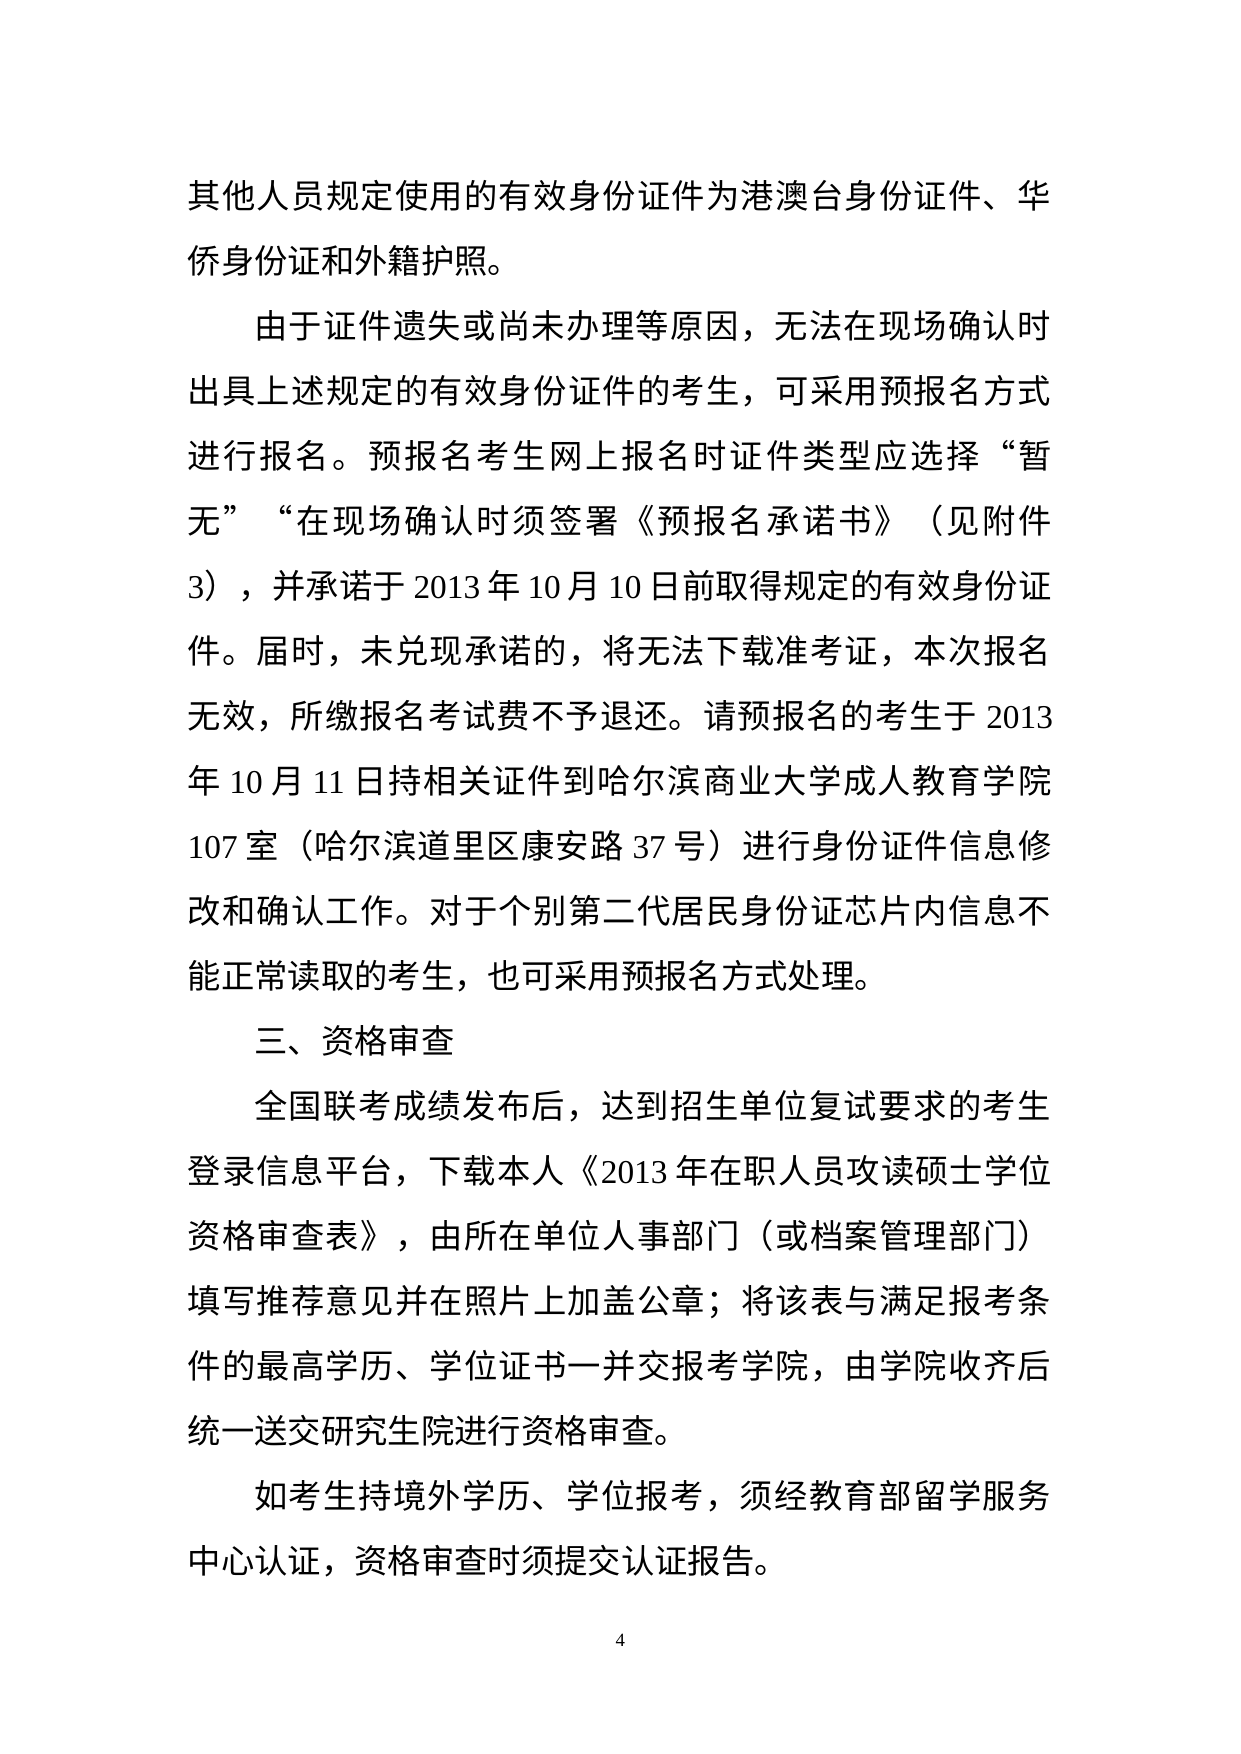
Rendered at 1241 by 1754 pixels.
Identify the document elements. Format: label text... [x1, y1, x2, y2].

text 三、资格审查 [187, 1007, 1053, 1072]
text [187, 162, 1053, 292]
text 由于证件遗失或尚未办理等原因，无法在现场确认时出具上述规定的有效身份证件的考生，可采用预报名方式进行报名。预报名考生网上报名时证件类型应选择“暂无”“在现场确认时须签署《预报名承诺书》（见附件3），并承诺于2013年10月10日前取得规定的有效身份证件。届时，未兑现承诺的，将无法下载准考证，本次报名无效，所缴报名考试费不予退还。请预报名的考生于2013年10月11日持相关证件到哈尔滨商业大学成人教育学院107室（哈尔滨道里区康安路37号）进行身份证件信息修改和确认工作。对于个别第二代居民身份证芯片内信息不能正常读取的考生，也可采用预报名方式处理。 [187, 292, 1053, 1007]
text 如考生持境外学历、学位报考，须经教育部留学服务中心认证，资格审查时须提交认证报告。 [187, 1462, 1053, 1592]
text 全国联考成绩发布后，达到招生单位复试要求的考生登录信息平台，下载本人《2013年在职人员攻读硕士学位资格审查表》，由所在单位人事部门（或档案管理部门）填写推荐意见并在照片上加盖公章；将该表与满足报考条件的最高学历、学位证书一并交报考学院，由学院收齐后统一送交研究生院进行资格审查。 [187, 1072, 1053, 1462]
